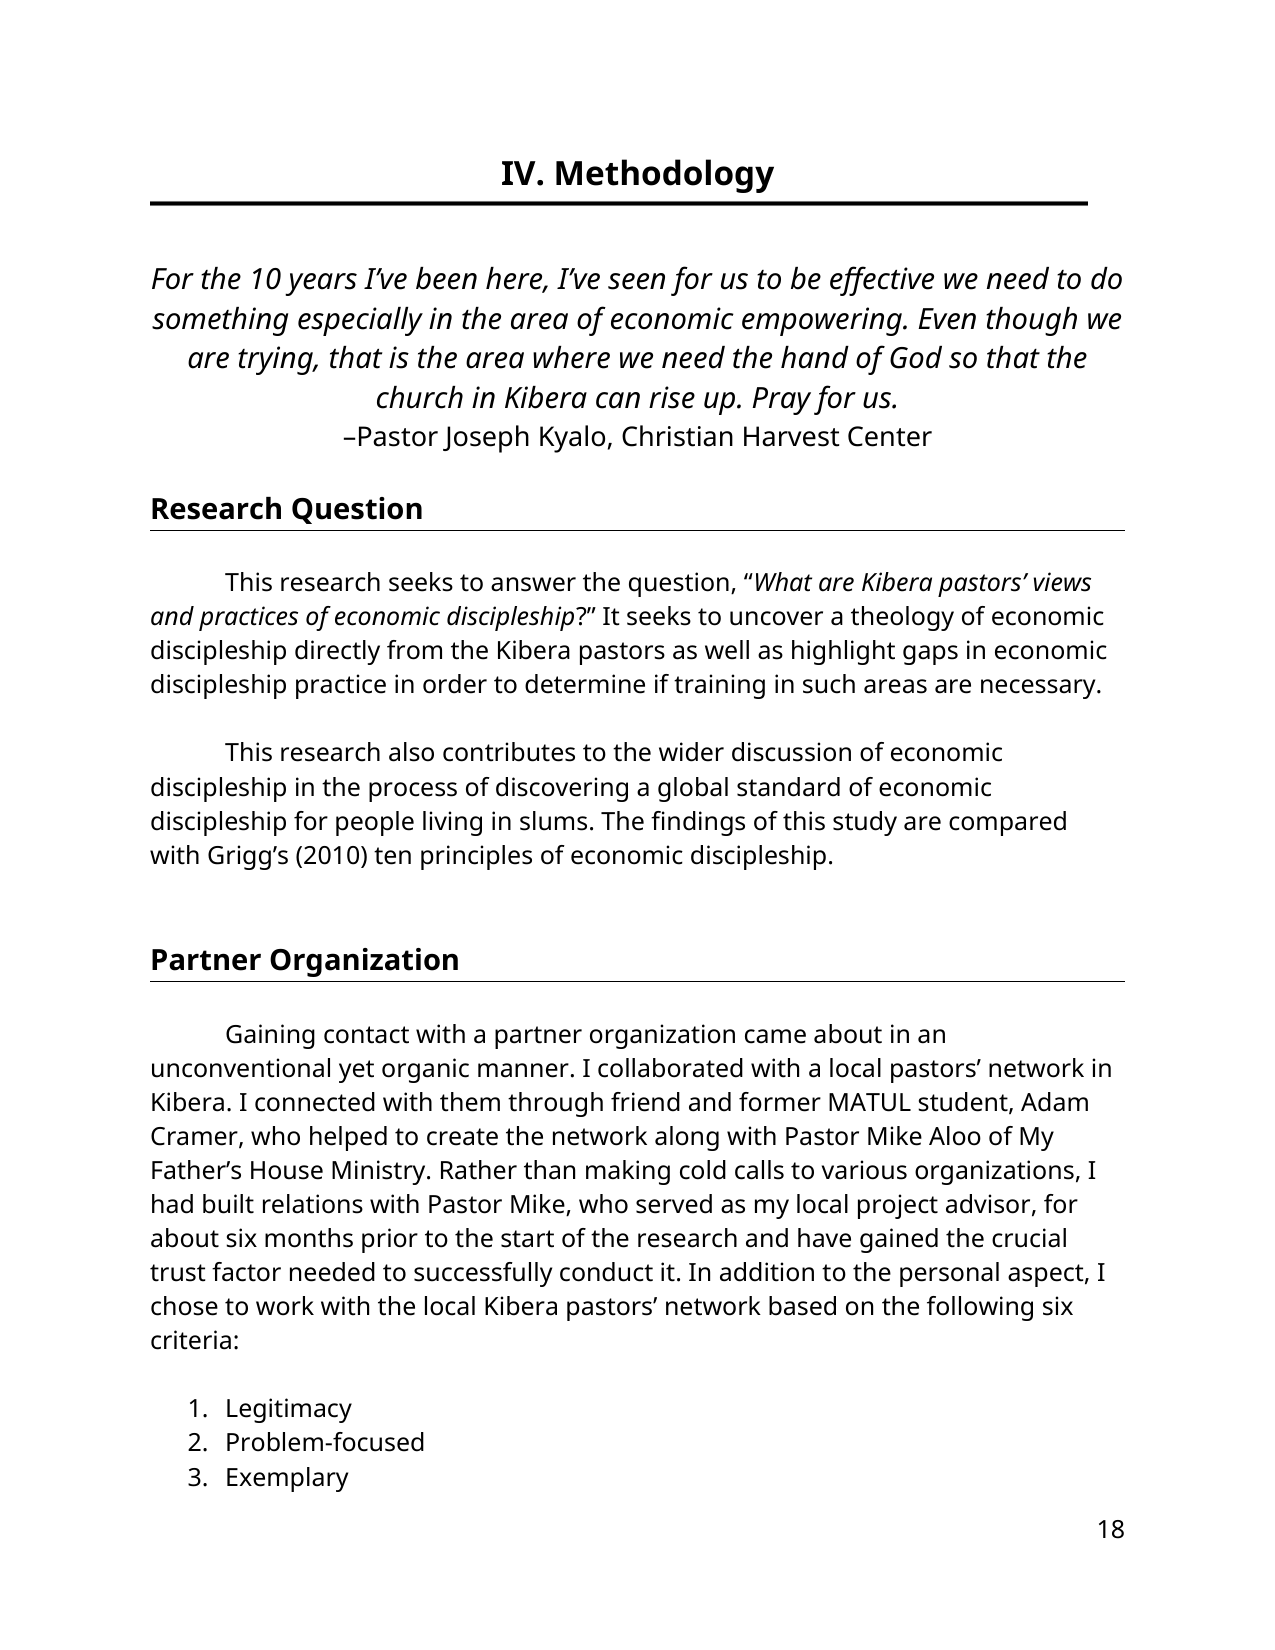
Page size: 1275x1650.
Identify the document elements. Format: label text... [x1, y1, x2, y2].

list Legitimacy [187, 1391, 1125, 1425]
text Partner Organization [150, 939, 1125, 981]
text Gaining contact with a partner organization came about in an unconventional yet organic manner. I collaborated with a local pastors’ network in Kibera. I connected with them through friend and former MATUL student, Adam Cramer, who helped to create the network along with Pastor Mike Aloo of My Father’s House Ministry. Rather than making cold calls to various organizations, I had built relations with Pastor Mike, who served as my local project advisor, for about six months prior to the start of the research and have gained the crucial trust factor needed to successfully conduct it. In addition to the personal aspect, I chose to work with the local Kibera pastors’ network based on the following six criteria: [150, 1016, 1125, 1357]
list Problem-focused [187, 1425, 1125, 1459]
text For the 10 years I’ve been here, I’ve seen for us to be effective we need to do something especially in the area of economic empowering. Even though we are trying, that is the area where we need the hand of God so that the church in Kibera can rise up. Pray for us. [150, 258, 1125, 417]
list Exemplary [187, 1459, 1125, 1493]
text This research also contributes to the wider discussion of economic discipleship in the process of discovering a global standard of economic discipleship for people living in slums. The findings of this study are compared with Grigg’s (2010) ten principles of economic discipleship. [150, 735, 1125, 871]
text Research Question [150, 488, 1125, 530]
picture [150, 195, 1088, 211]
text IV. Methodology [150, 150, 1125, 195]
text This research seeks to answer the question, “What are Kibera pastors’ views and practices of economic discipleship?” It seeks to uncover a theology of economic discipleship directly from the Kibera pastors as well as highlight gaps in economic discipleship practice in order to determine if training in such areas are necessary. [150, 565, 1125, 701]
text –Pastor Joseph Kyalo, Christian Harvest Center [150, 417, 1125, 454]
